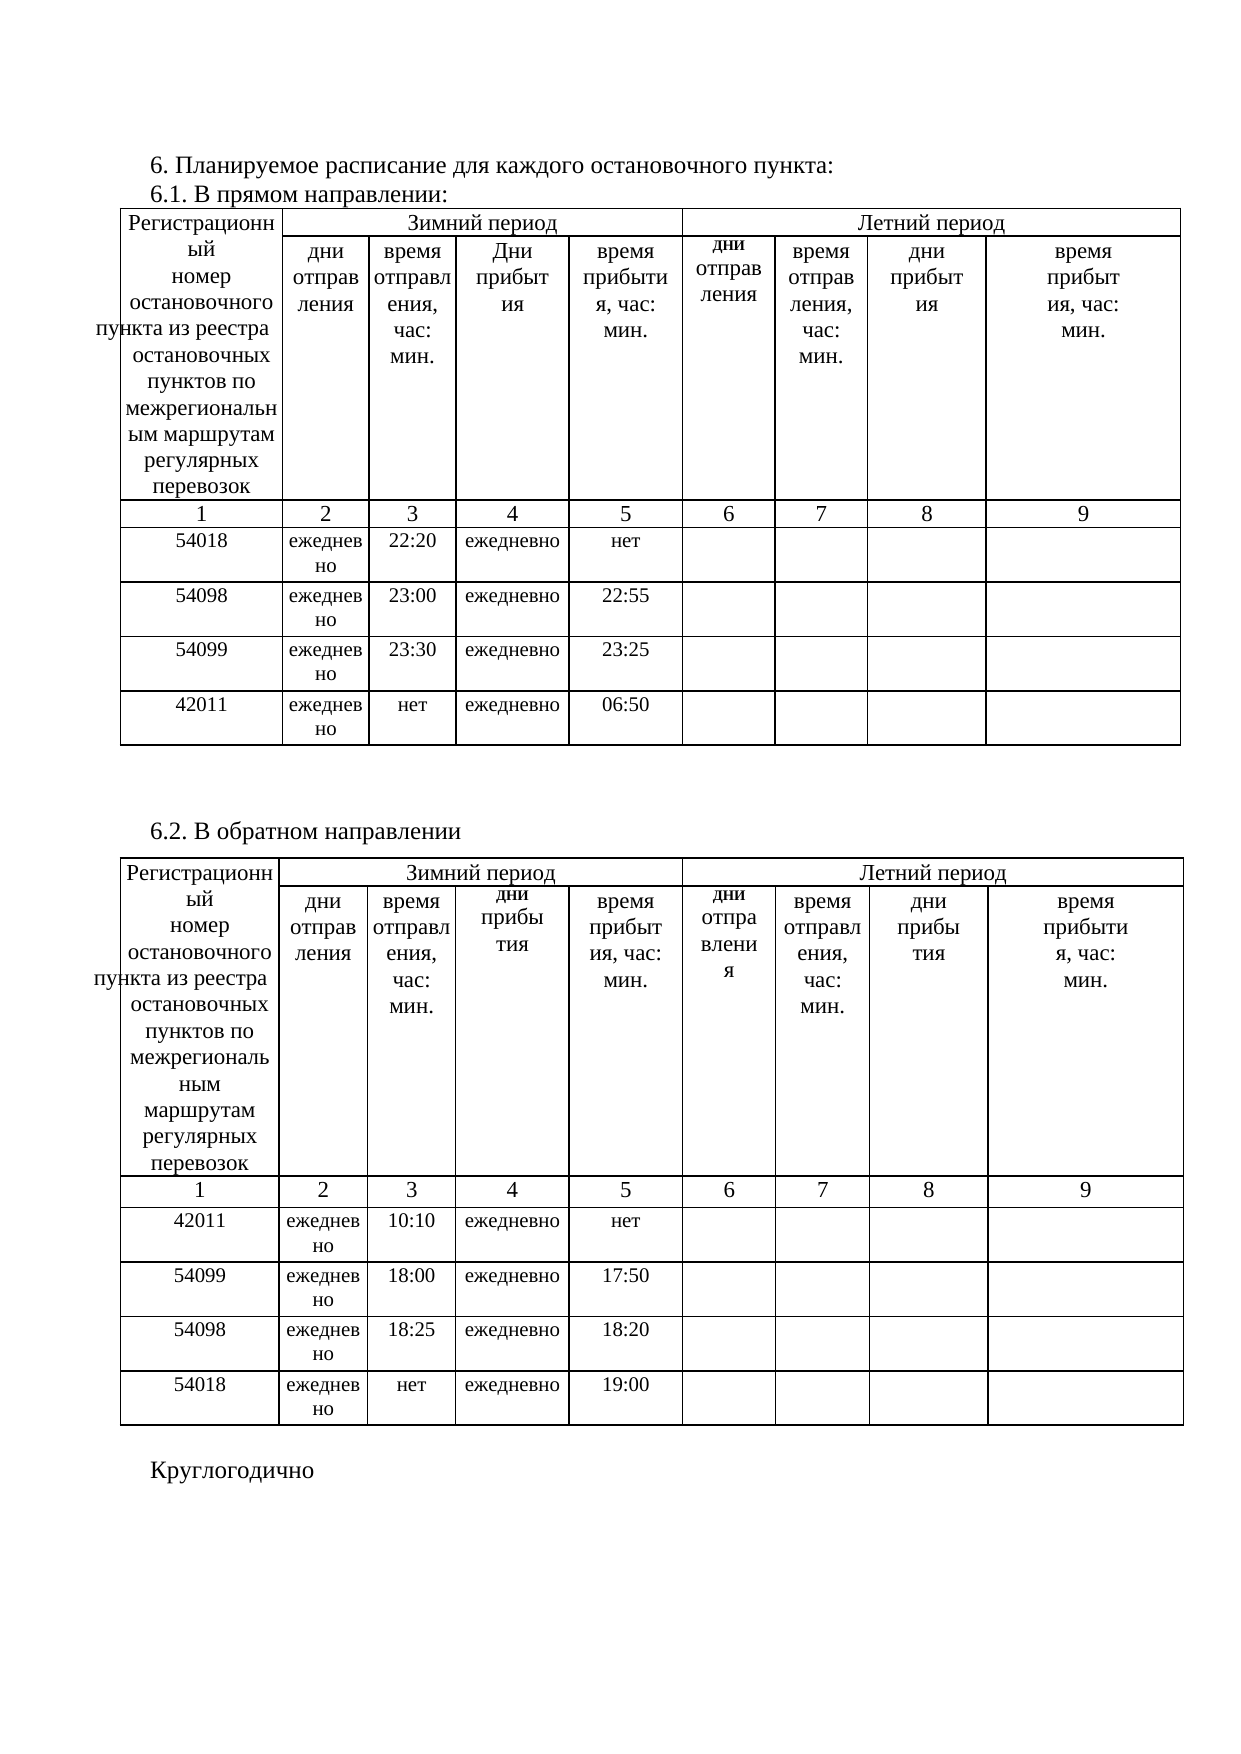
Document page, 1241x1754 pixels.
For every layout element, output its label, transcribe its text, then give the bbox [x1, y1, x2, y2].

table_cell ежедневно [283, 692, 368, 744]
table_cell время прибыт ия, час: мин. [570, 887, 682, 1175]
table_cell 54098 [121, 1317, 278, 1370]
table_cell нет [370, 692, 455, 744]
text 6. Планируемое расписание для каждого остановочного пункта: [150, 150, 1090, 179]
table_cell 7 [776, 501, 867, 527]
table_cell нет [368, 1372, 455, 1424]
table_cell 8 [868, 501, 985, 527]
table_cell дни прибыт ия [868, 237, 985, 499]
table_cell [776, 637, 867, 690]
table_cell [868, 637, 985, 690]
table_cell время отправл ения, час: мин. [370, 237, 455, 499]
table_cell [989, 1208, 1183, 1261]
table_cell время прибыти я, час: мин. [570, 237, 682, 499]
table_cell ДНИ отпра влени я [683, 887, 775, 1175]
text 6.2. В обратном направлении [150, 816, 1090, 845]
table_cell время отправ ления, час: мин. [776, 237, 867, 499]
table_header Регистрационный номер остановочного пункта из реестра остановочных пунктов по межрегиональным маршрутам регулярных перевозок [121, 209, 282, 499]
table_cell время прибыти я, час: мин. [989, 887, 1183, 1175]
table_cell 8 [870, 1177, 987, 1207]
table_cell ежедневно [457, 528, 568, 581]
table_cell [870, 1317, 987, 1370]
table_cell ежедневно [280, 1317, 367, 1370]
table_cell 23:25 [570, 637, 682, 690]
table_cell [987, 637, 1180, 690]
table_cell время прибыт ия, час: мин. [987, 237, 1180, 499]
table_cell ежедневно [280, 1372, 367, 1424]
table_cell 17:50 [570, 1263, 682, 1316]
table_cell 4 [457, 501, 568, 527]
table_cell [683, 583, 774, 636]
table_cell [683, 528, 774, 581]
table_cell 3 [370, 501, 455, 527]
table_cell [868, 692, 985, 744]
table_cell 2 [283, 501, 368, 527]
table_header Зимний период [280, 859, 682, 885]
table_cell [683, 637, 774, 690]
table_cell 10:10 [368, 1208, 455, 1261]
table_cell 23:00 [370, 583, 455, 636]
table_cell дни отправ ления [280, 887, 367, 1175]
table_cell ежедневно [280, 1208, 367, 1261]
table_cell ежедневно [283, 528, 368, 581]
table_cell дни прибы тия [870, 887, 987, 1175]
table_cell время отправл ения, час: мин. [368, 887, 455, 1175]
table_cell 19:00 [570, 1372, 682, 1424]
table_cell 9 [989, 1177, 1183, 1207]
table_cell [776, 692, 867, 744]
table_cell ежедневно [457, 692, 568, 744]
table_header Летний период [683, 859, 1183, 885]
table_cell 42011 [121, 1208, 278, 1261]
table_cell 23:30 [370, 637, 455, 690]
table_cell дни отправ ления [283, 237, 368, 499]
table_header Зимний период [283, 209, 682, 235]
text 6.1. В прямом направлении: [150, 179, 1090, 207]
table_cell [776, 1372, 869, 1424]
table_cell 54098 [121, 583, 282, 636]
table_cell ежедневно [456, 1372, 568, 1424]
table_cell ежедневно [280, 1263, 367, 1316]
table_cell [683, 1372, 775, 1424]
table_cell [989, 1263, 1183, 1316]
table_cell [987, 528, 1180, 581]
table_cell 3 [368, 1177, 455, 1207]
table_cell [683, 1208, 775, 1261]
table_cell 1 [121, 1177, 278, 1207]
table_cell [683, 1263, 775, 1316]
table_cell 5 [570, 501, 682, 527]
table_cell [868, 583, 985, 636]
table_cell [776, 1317, 869, 1370]
table_cell [683, 692, 774, 744]
table_cell [776, 1208, 869, 1261]
table_cell 1 [121, 501, 282, 527]
table_cell 7 [776, 1177, 869, 1207]
table_cell [987, 583, 1180, 636]
table_cell ежедневно [457, 583, 568, 636]
table_cell [870, 1208, 987, 1261]
table_cell 6 [683, 501, 774, 527]
table_cell 22:20 [370, 528, 455, 581]
table_cell 6 [683, 1177, 775, 1207]
table_cell [683, 1317, 775, 1370]
table_cell ежедневно [283, 583, 368, 636]
table_cell нет [570, 1208, 682, 1261]
table_cell ДНИ отправ ления [683, 237, 774, 499]
table_cell [776, 528, 867, 581]
table_header Летний период [683, 209, 1180, 235]
table_cell 9 [987, 501, 1180, 527]
table_cell 18:00 [368, 1263, 455, 1316]
table_cell 42011 [121, 692, 282, 744]
table_cell 54099 [121, 1263, 278, 1316]
table_cell ДНИ прибы тия [456, 887, 568, 1175]
table_cell 4 [456, 1177, 568, 1207]
table_cell [989, 1372, 1183, 1424]
table_cell ежедневно [457, 637, 568, 690]
table_cell [776, 1263, 869, 1316]
table_cell 5 [570, 1177, 682, 1207]
table_cell 54018 [121, 1372, 278, 1424]
table_cell ежедневно [456, 1263, 568, 1316]
table_cell ежедневно [283, 637, 368, 690]
table_cell [989, 1317, 1183, 1370]
table_header Регистрационный номер остановочного пункта из реестра остановочных пунктов по межрегиональным маршрутам регулярных перевозок [121, 859, 278, 1175]
table_cell [776, 583, 867, 636]
table_cell [987, 692, 1180, 744]
table_cell 18:25 [368, 1317, 455, 1370]
table_cell ежедневно [456, 1208, 568, 1261]
table_cell ежедневно [456, 1317, 568, 1370]
table_cell 54099 [121, 637, 282, 690]
text Круглогодично [150, 1455, 1090, 1483]
table_cell 06:50 [570, 692, 682, 744]
table_cell Дни прибыт ия [457, 237, 568, 499]
table_cell время отправл ения, час: мин. [776, 887, 869, 1175]
table_cell [870, 1263, 987, 1316]
table_cell 2 [280, 1177, 367, 1207]
table_cell 22:55 [570, 583, 682, 636]
table_cell [868, 528, 985, 581]
table_cell нет [570, 528, 682, 581]
table_cell 54018 [121, 528, 282, 581]
table_cell 18:20 [570, 1317, 682, 1370]
table_cell [870, 1372, 987, 1424]
